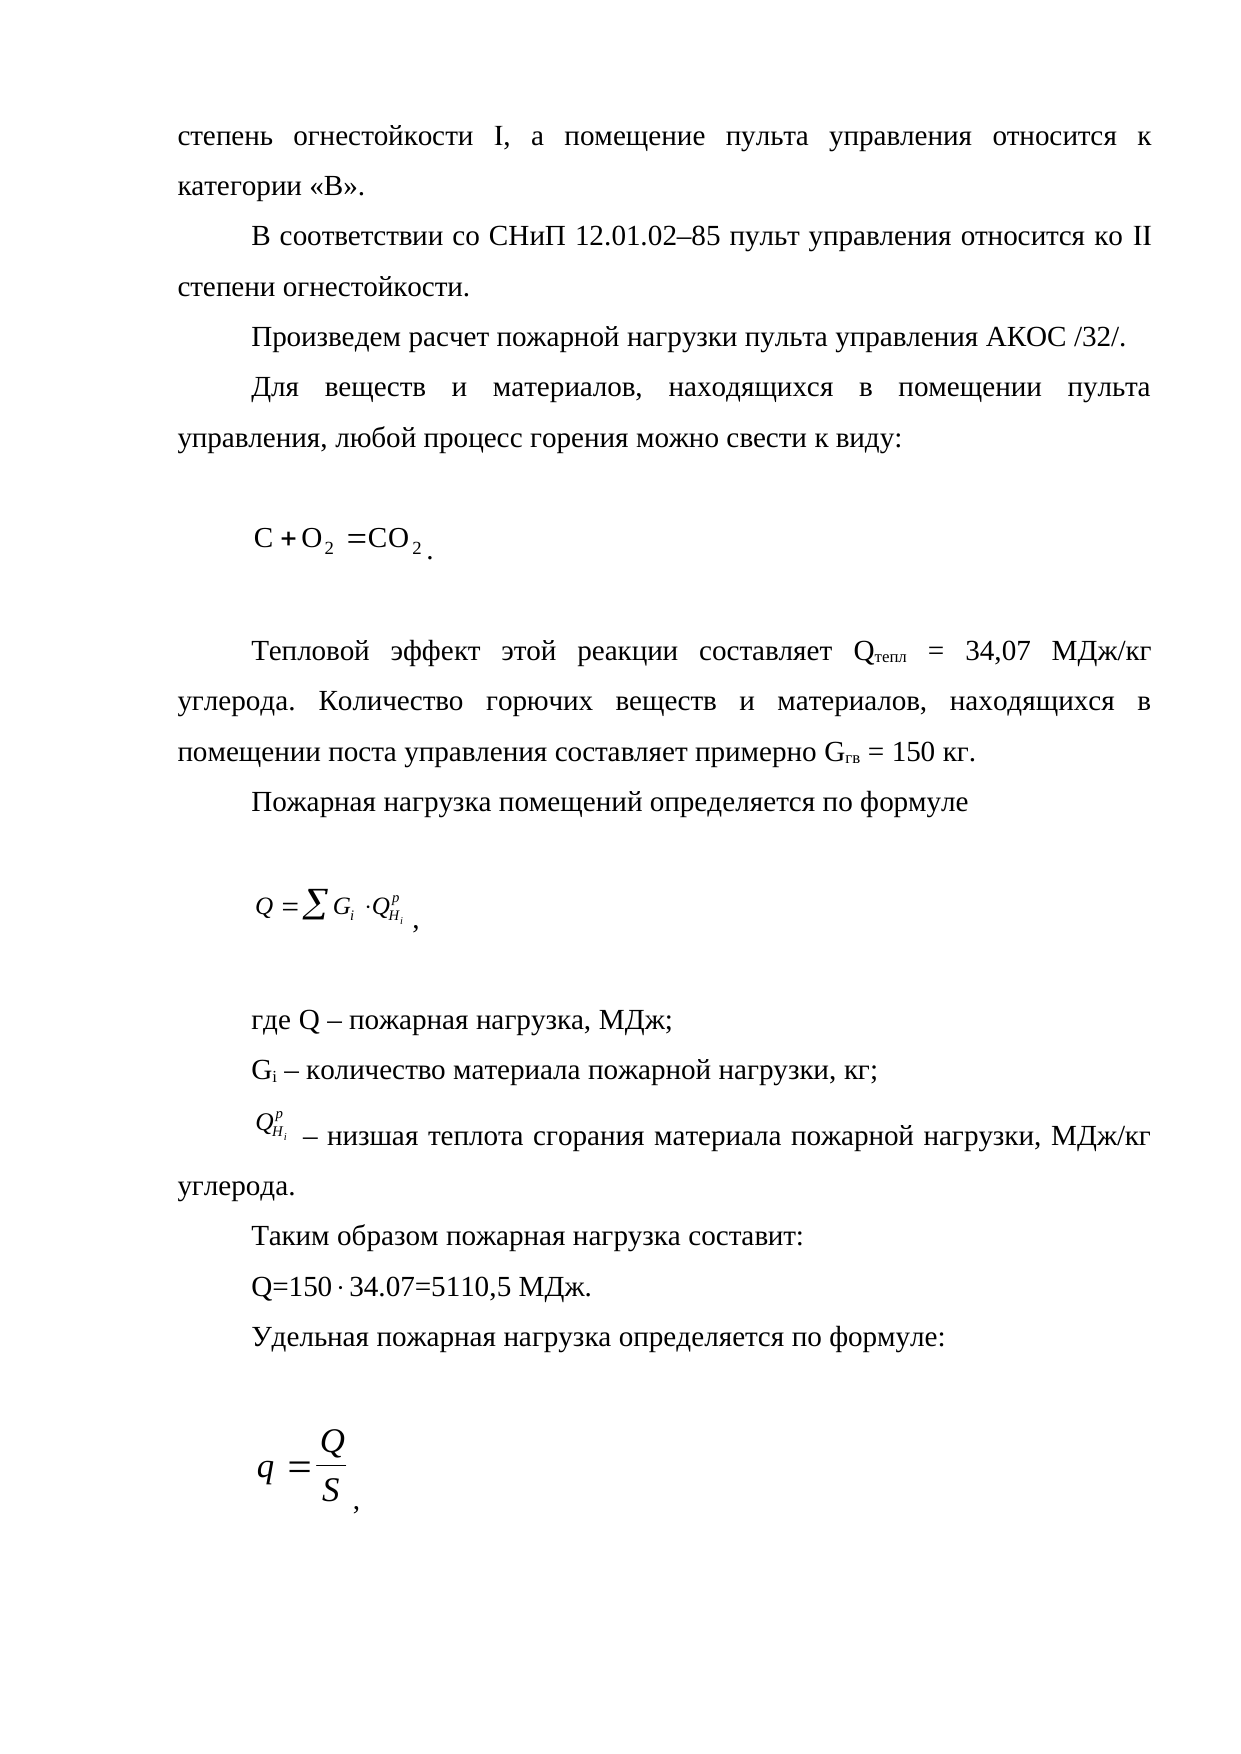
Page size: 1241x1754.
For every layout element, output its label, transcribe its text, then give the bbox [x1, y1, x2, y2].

text . [177, 521, 1152, 566]
text Тепловой эффект этой реакции составляет Qтепл = 34,07 МДж/кг углерода. Количество горючих веществ и материалов, находящихся в помещении поста управления составляет примерно Gгв = . [177, 633, 1152, 767]
text Таким образом пожарная нагрузка составит: [177, 1219, 1152, 1252]
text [177, 118, 1152, 202]
text Пожарная нагрузка помещений определяется по формуле [177, 784, 1152, 818]
text В соответствии со СНиП 12.01.02–85 пульт управления относится ко степени огнестойкости. [177, 219, 1152, 303]
text – низшая теплота сгорания материала пожарной нагрузки, МДж/кг углерода. [177, 1103, 1152, 1202]
text Удельная пожарная нагрузка определяется по формуле: [177, 1319, 1152, 1353]
text Произведем расчет пожарной нагрузки пульта управления АКОС /32/. [177, 319, 1152, 353]
text Q=15034.07=5110,5 МДж. [177, 1269, 1152, 1303]
text Для веществ и материалов, находящихся в помещении пульта управления, любой процесс горения можно свести к виду: [177, 370, 1152, 453]
text , [177, 885, 1152, 935]
text где Q – пожарная нагрузка, МДж; [177, 1002, 1152, 1036]
text , [177, 1420, 1152, 1516]
text Gi – количество материала пожарной нагрузки, кг; [177, 1053, 1152, 1086]
